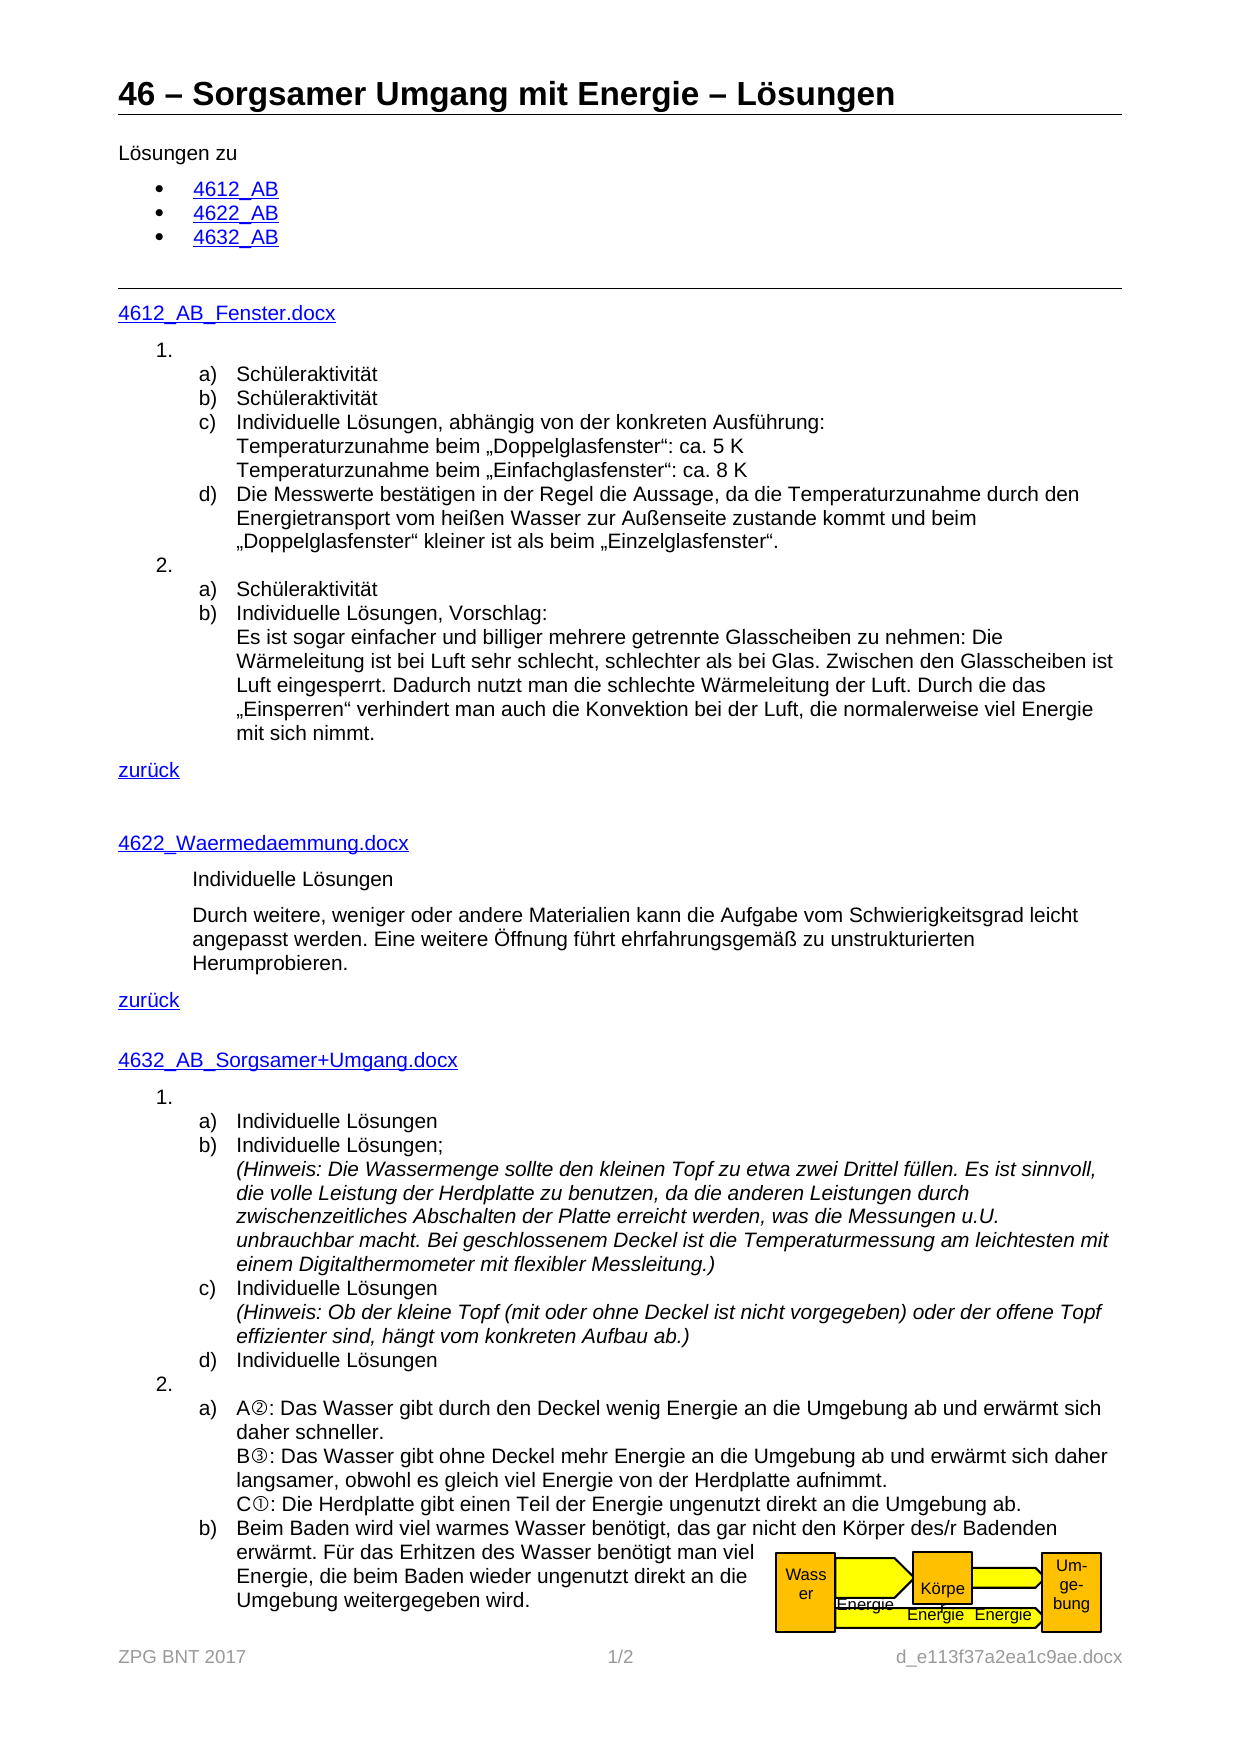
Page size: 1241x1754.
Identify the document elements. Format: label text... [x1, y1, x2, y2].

text 4632_AB_Sorgsamer+Umgang.docx [118, 1048, 1122, 1072]
list Schüleraktivität [199, 577, 1122, 601]
list Individuelle Lösungen; (Hinweis: Die Wassermenge sollte den kleinen Topf zu etwa zwei Drittel füllen. Es ist sinnvoll, die volle Leistung der Herdplatte zu benutzen, da die anderen Leistungen durch zwischenzeitliches Abschalten der Platte erreicht werden, was die Messungen u.U. unbrauchbar macht. Bei geschlossenem Deckel ist die Temperaturmessung am leichtesten mit einem Digitalthermometer mit flexibler Messleitung.) [199, 1132, 1122, 1276]
text Durch weitere, weniger oder andere Materialien kann die Aufgabe vom Schwierigkeitsgrad leicht angepasst werden. Eine weitere Öffnung führt ehrfahrungsgemäß zu unstrukturierten Herumprobieren. [192, 903, 1122, 975]
text 4622_Waermedaemmung.docx [118, 830, 1122, 854]
text 4612_AB_Fenster.docx [118, 301, 1122, 325]
list 4612_AB [156, 177, 1122, 201]
text Individuelle Lösungen [192, 867, 1122, 891]
list Individuelle Lösungen [199, 1348, 1122, 1372]
text zurück [118, 757, 1122, 781]
list Die Messwerte bestätigen in der Regel die Aussage, da die Temperaturzunahme durch den Energietransport vom heißen Wasser zur Außenseite zustande kommt und beim „Doppelglasfenster“ kleiner ist als beim „Einzelglasfenster“. [199, 481, 1122, 553]
list Schüleraktivität [199, 386, 1122, 409]
list Individuelle Lösungen [199, 1108, 1122, 1132]
list Beim Baden wird viel warmes Wasser benötigt, das gar nicht den Körper des/r Badenden erwärmt. Für das Erhitzen des Wasser benötigt man viel Energie, die beim Baden wieder ungenutzt direkt an die Umgebung weitergegeben wird. [199, 1516, 1122, 1612]
list Individuelle Lösungen, Vorschlag: Es ist sogar einfacher und billiger mehrere getrennte Glasscheiben zu nehmen: Die Wärmeleitung ist bei Luft sehr schlecht, schlechter als bei Glas. Zwischen den Glasscheiben ist Luft eingesperrt. Dadurch nutzt man die schlechte Wärmeleitung der Luft. Durch die das „Einsperren“ verhindert man auch die Konvektion bei der Luft, die normalerweise viel Energie mit sich nimmt. [199, 601, 1122, 745]
list 4632_AB [156, 225, 1122, 249]
list 4622_AB [156, 201, 1122, 225]
list Schüleraktivität [199, 362, 1122, 386]
text Lösungen zu [118, 140, 1122, 164]
list Individuelle Lösungen, abhängig von der konkreten Ausführung: Temperaturzunahme beim „Doppelglasfenster“: ca. 5 K Temperaturzunahme beim „Einfachglasfenster“: ca. 8 K [199, 409, 1122, 481]
text zurück [118, 988, 1122, 1012]
list Individuelle Lösungen (Hinweis: Ob der kleine Topf (mit oder ohne Deckel ist nicht vorgegeben) oder der offene Topf effizienter sind, hängt vom konkreten Aufbau ab.) [199, 1276, 1122, 1348]
list A: Das Wasser gibt durch den Deckel wenig Energie an die Umgebung ab und erwärmt sich daher schneller. B: Das Wasser gibt ohne Deckel mehr Energie an die Umgebung ab und erwärmt sich daher langsamer, obwohl es gleich viel Energie von der Herdplatte aufnimmt. C: Die Herdplatte gibt einen Teil der Energie ungenutzt direkt an die Umgebung ab. [199, 1396, 1122, 1516]
